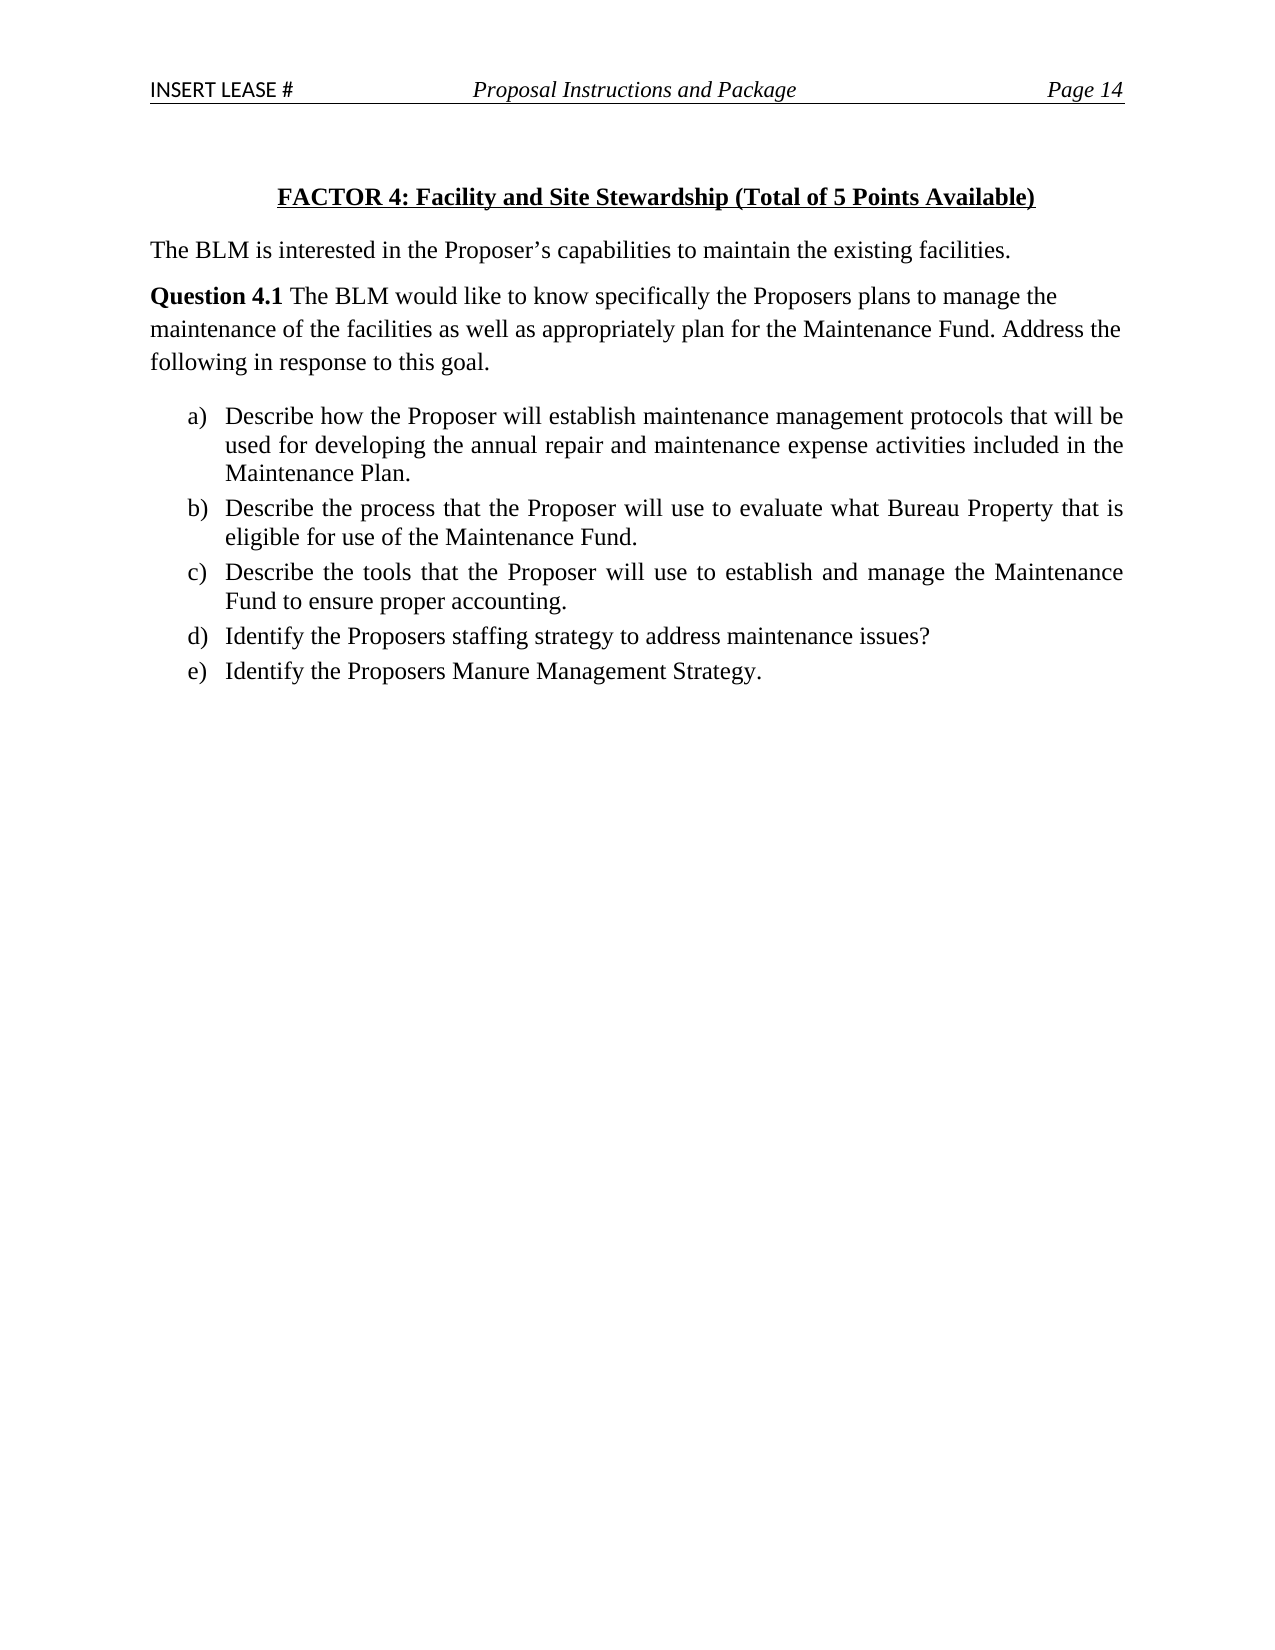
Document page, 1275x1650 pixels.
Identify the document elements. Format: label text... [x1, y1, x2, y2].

subtitle Describe how the Proposer will establish maintenance management protocols that will be used for developing the annual repair and maintenance expense activities included in the Maintenance Plan. [187, 401, 1125, 487]
list FACTOR 4: Facility and Site Stewardship (Total of 5 Points Available) [187, 182, 1125, 211]
list Question 4.1 The BLM would like to know specifically the Proposers plans to manage the maintenance of the facilities as well as appropriately plan for the Maintenance Fund. Address the following in response to this goal. [150, 281, 1125, 376]
subtitle Identify the Proposers Manure Management Strategy. [187, 656, 1125, 685]
subtitle Describe the tools that the Proposer will use to establish and manage the Maintenance Fund to ensure proper accounting. [187, 557, 1125, 615]
subtitle Describe the process that the Proposer will use to evaluate what Bureau Property that is eligible for use of the Maintenance Fund. [187, 493, 1125, 551]
list The BLM is interested in the Proposer’s capabilities to maintain the existing facilities. [150, 236, 1125, 264]
subtitle Identify the Proposers staffing strategy to address maintenance issues? [187, 621, 1125, 650]
